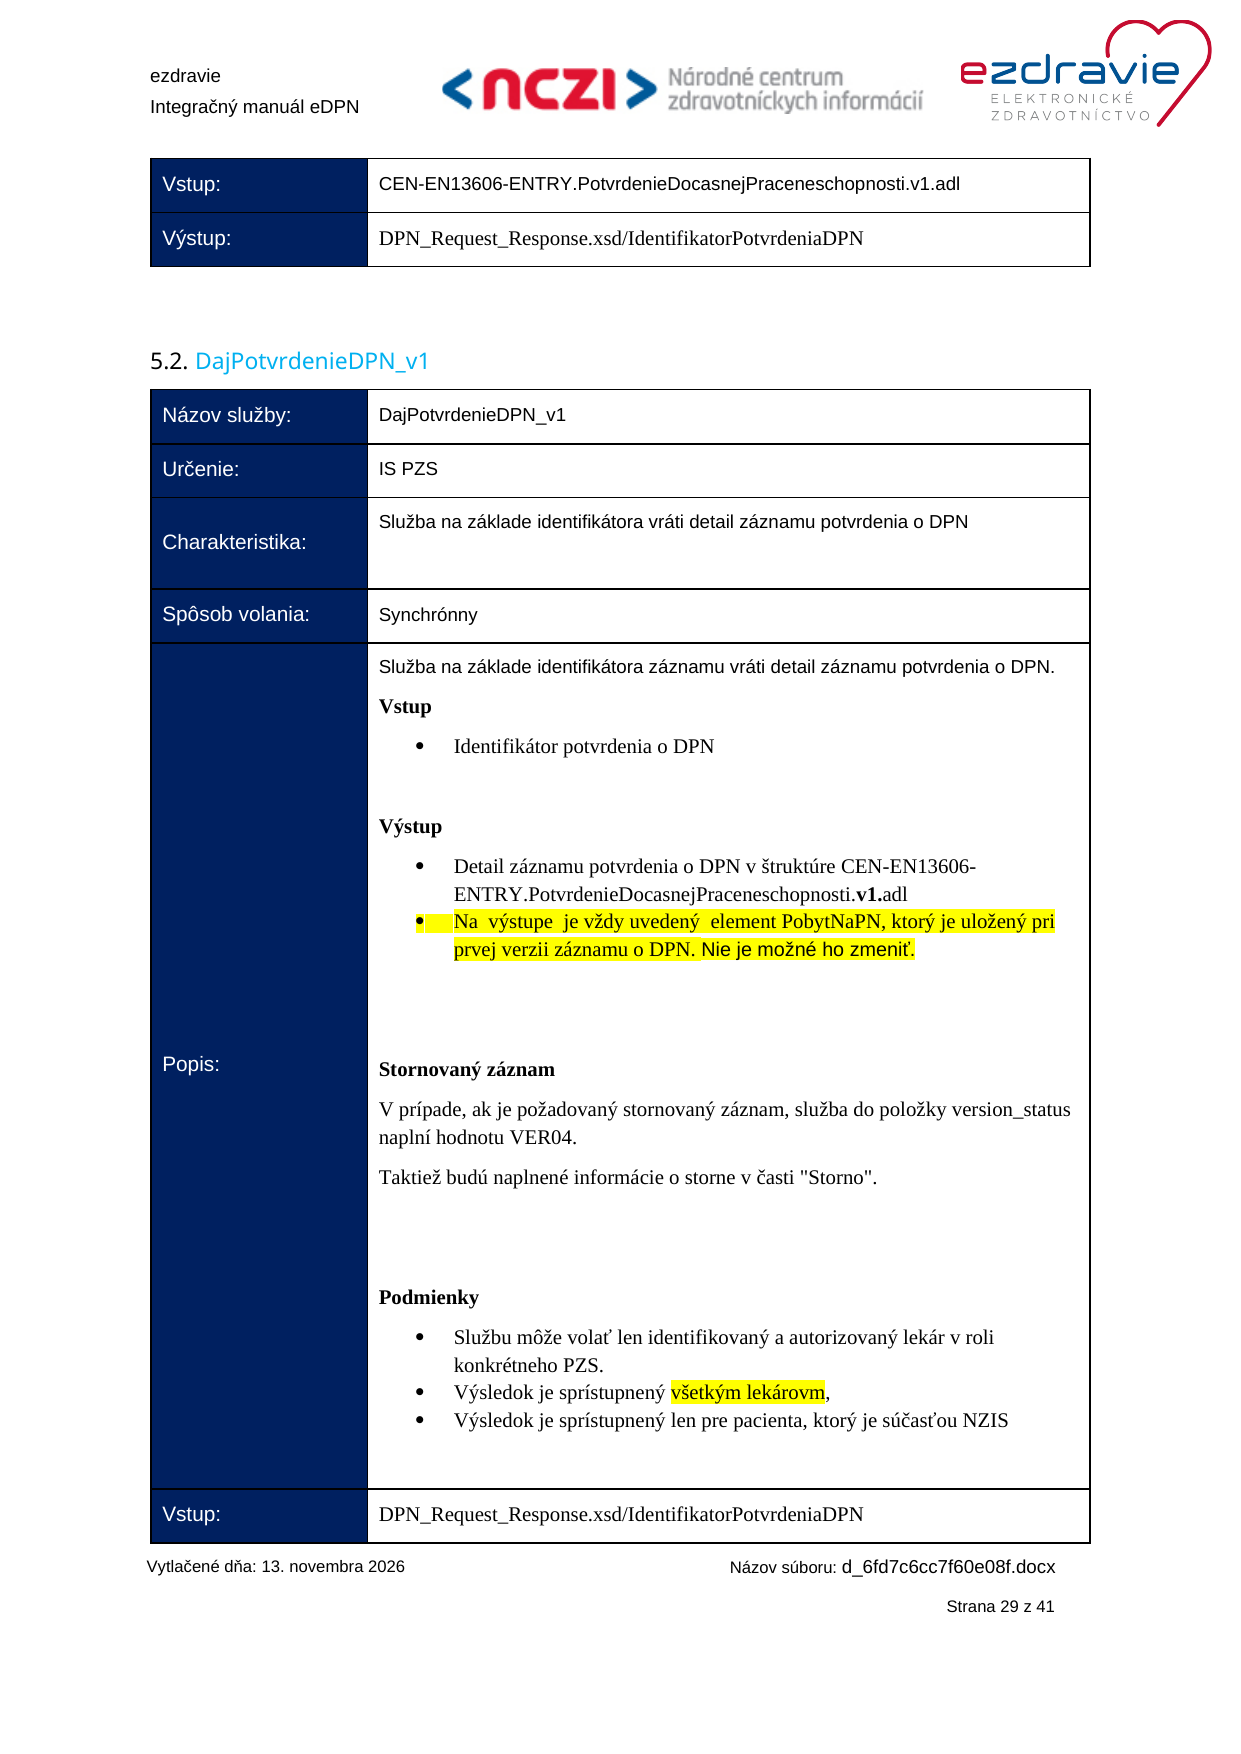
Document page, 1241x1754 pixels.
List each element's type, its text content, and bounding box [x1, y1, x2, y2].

table_cell Služba na základe identifikátora vráti detail záznamu potvrdenia o DPN [368, 498, 1089, 588]
table_cell DPN_Request_Response.xsd/IdentifikatorPotvrdeniaDPN [368, 1490, 1089, 1542]
table_cell Popis: [152, 644, 367, 1488]
picture [442, 67, 924, 114]
table_header DajPotvrdenieDPN_v1 [368, 390, 1089, 443]
table_cell Charakteristika: [152, 498, 367, 588]
table_cell Určenie: [152, 445, 367, 497]
table_cell CEN-EN13606-ENTRY.PotvrdenieDocasnejPraceneschopnosti.v1.adl [368, 159, 1089, 212]
table_cell Výstup: [152, 213, 367, 266]
table_cell Služba na základe identifikátora záznamu vráti detail záznamu potvrdenia o DPN. Vstup Identifikátor potvrdenia o DPN Výstup Detail záznamu potvrdenia o DPN v štruktúre CEN-EN13606-ENTRY.PotvrdenieDocasnejPraceneschopnosti.v1.adl Na výstupe je vždy uvedený element PobytNaPN, ktorý je uložený pri prvej verzii záznamu o DPN. Nie je možné ho zmeniť. Stornovaný záznam V prípade, ak je požadovaný stornovaný záznam, služba do položky version_status naplní hodnotu VER04. Taktiež budú naplnené informácie o storne v časti "Storno". Podmienky Službu môže volať len identifikovaný a autorizovaný lekár v roli konkrétneho PZS. Výsledok je sprístupnený všetkým lekárovm, Výsledok je sprístupnený len pre pacienta, ktorý je súčasťou NZIS [368, 644, 1089, 1488]
table_header Názov služby: [152, 390, 367, 443]
table_cell Spôsob volania: [152, 590, 367, 642]
table_cell DPN_Request_Response.xsd/IdentifikatorPotvrdeniaDPN [368, 213, 1089, 266]
table_cell Vstup: [152, 1490, 367, 1542]
table_cell Synchrónny [368, 590, 1089, 642]
table_cell Vstup: [152, 159, 367, 212]
subtitle DajPotvrdenieDPN_v1 [150, 345, 1090, 376]
table_cell IS PZS [368, 445, 1089, 497]
picture [961, 20, 1212, 127]
